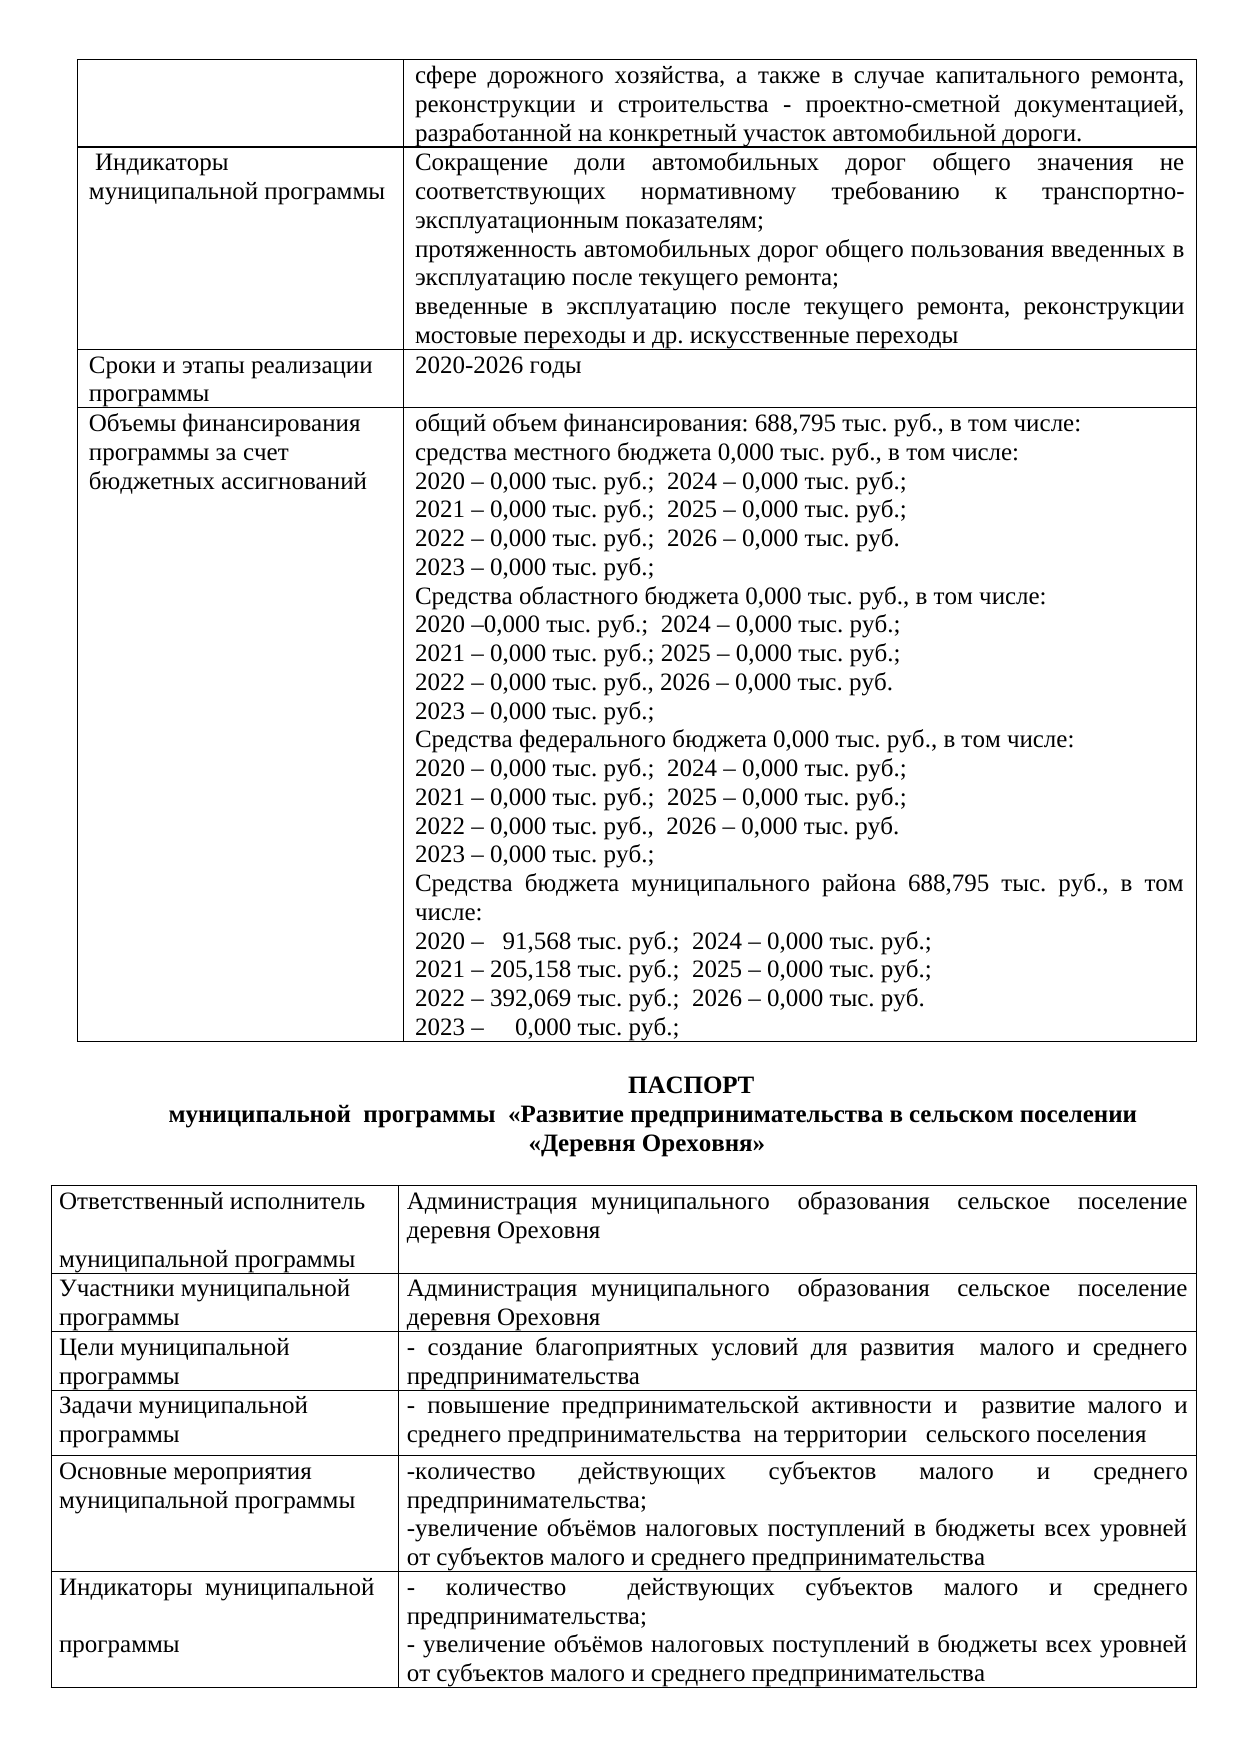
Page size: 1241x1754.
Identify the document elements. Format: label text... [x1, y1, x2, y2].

table_cell Сокращение доли автомобильных дорог общего значения не соответствующих нормативному требованию к транспортно-эксплуатационным показателям; протяженность автомобильных дорог общего пользования введенных в эксплуатацию после текущего ремонта; введенные в эксплуатацию после текущего ремонта, реконструкции мостовые переходы и др. искусственные переходы [404, 148, 1196, 349]
table_header Администрация муниципального образования сельское поселение деревня Ореховня [399, 1186, 1196, 1272]
table_cell - повышение предпринимательской активности и развитие малого и среднего предпринимательства на территории сельского поселения [399, 1391, 1196, 1455]
table_cell Объемы финансирования программы за счет бюджетных ассигнований [78, 408, 403, 1041]
table_cell Индикаторы муниципальной программы [78, 148, 403, 349]
table_cell Цели муниципальной программы [52, 1332, 398, 1389]
table_cell Администрация муниципального образования сельское поселение деревня Ореховня [399, 1274, 1196, 1331]
table_cell Задачи муниципальной программы [52, 1391, 398, 1455]
table_cell -количество действующих субъектов малого и среднего предпринимательства; -увеличение объёмов налоговых поступлений в бюджеты всех уровней от субъектов малого и среднего предпринимательства [399, 1456, 1196, 1571]
table_cell - создание благоприятных условий для развития малого и среднего предпринимательства [399, 1332, 1196, 1389]
text «Деревня Ореховня» [89, 1128, 1205, 1157]
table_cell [404, 60, 1196, 146]
table_cell Индикаторы муниципальной программы [52, 1572, 398, 1687]
text ПАСПОРТ [89, 1071, 1240, 1099]
table_cell Участники муниципальной программы [52, 1274, 398, 1331]
table_cell Основные мероприятия муниципальной программы [52, 1456, 398, 1571]
table_cell - количество действующих субъектов малого и среднего предпринимательства; - увеличение объёмов налоговых поступлений в бюджеты всех уровней от субъектов малого и среднего предпринимательства [399, 1572, 1196, 1687]
table_cell 2020-2026 годы [404, 350, 1196, 407]
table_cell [78, 60, 403, 146]
table_cell Сроки и этапы реализации программы [78, 350, 403, 407]
table_cell общий объем финансирования: 688,795 тыс. руб., в том числе: средства местного бюджета 0,000 тыс. руб., в том числе: 2020 – 0,000 тыс. руб.; 2024 – 0,000 тыс. руб.; 2021 – 0,000 тыс. руб.; 2025 – 0,000 тыс. руб.; 2022 – 0,000 тыс. руб.; 2026 – 0,000 тыс. руб. 2023 – 0,000 тыс. руб.; Средства областного бюджета 0,000 тыс. руб., в том числе: 2020 –0,000 тыс. руб.; 2024 – 0,000 тыс. руб.; 2021 – 0,000 тыс. руб.; 2025 – 0,000 тыс. руб.; 2022 – 0,000 тыс. руб., 2026 – 0,000 тыс. руб. 2023 – 0,000 тыс. руб.; Средства федерального бюджета 0,000 тыс. руб., в том числе: 2020 – 0,000 тыс. руб.; 2024 – 0,000 тыс. руб.; 2021 – 0,000 тыс. руб.; 2025 – 0,000 тыс. руб.; 2022 – 0,000 тыс. руб., 2026 – 0,000 тыс. руб. 2023 – 0,000 тыс. руб.; Средства бюджета муниципального района 688,795 тыс. руб., в том числе: 2020 – 91,568 тыс. руб.; 2024 – 0,000 тыс. руб.; 2021 – 205,158 тыс. руб.; 2025 – 0,000 тыс. руб.; 2022 – 392,069 тыс. руб.; 2026 – 0,000 тыс. руб. 2023 – 0,000 тыс. руб.; [404, 408, 1196, 1041]
text муниципальной программы «Развитие предпринимательства в сельском поселении [89, 1099, 1205, 1128]
table_header Ответственный исполнитель муниципальной программы [52, 1186, 398, 1272]
